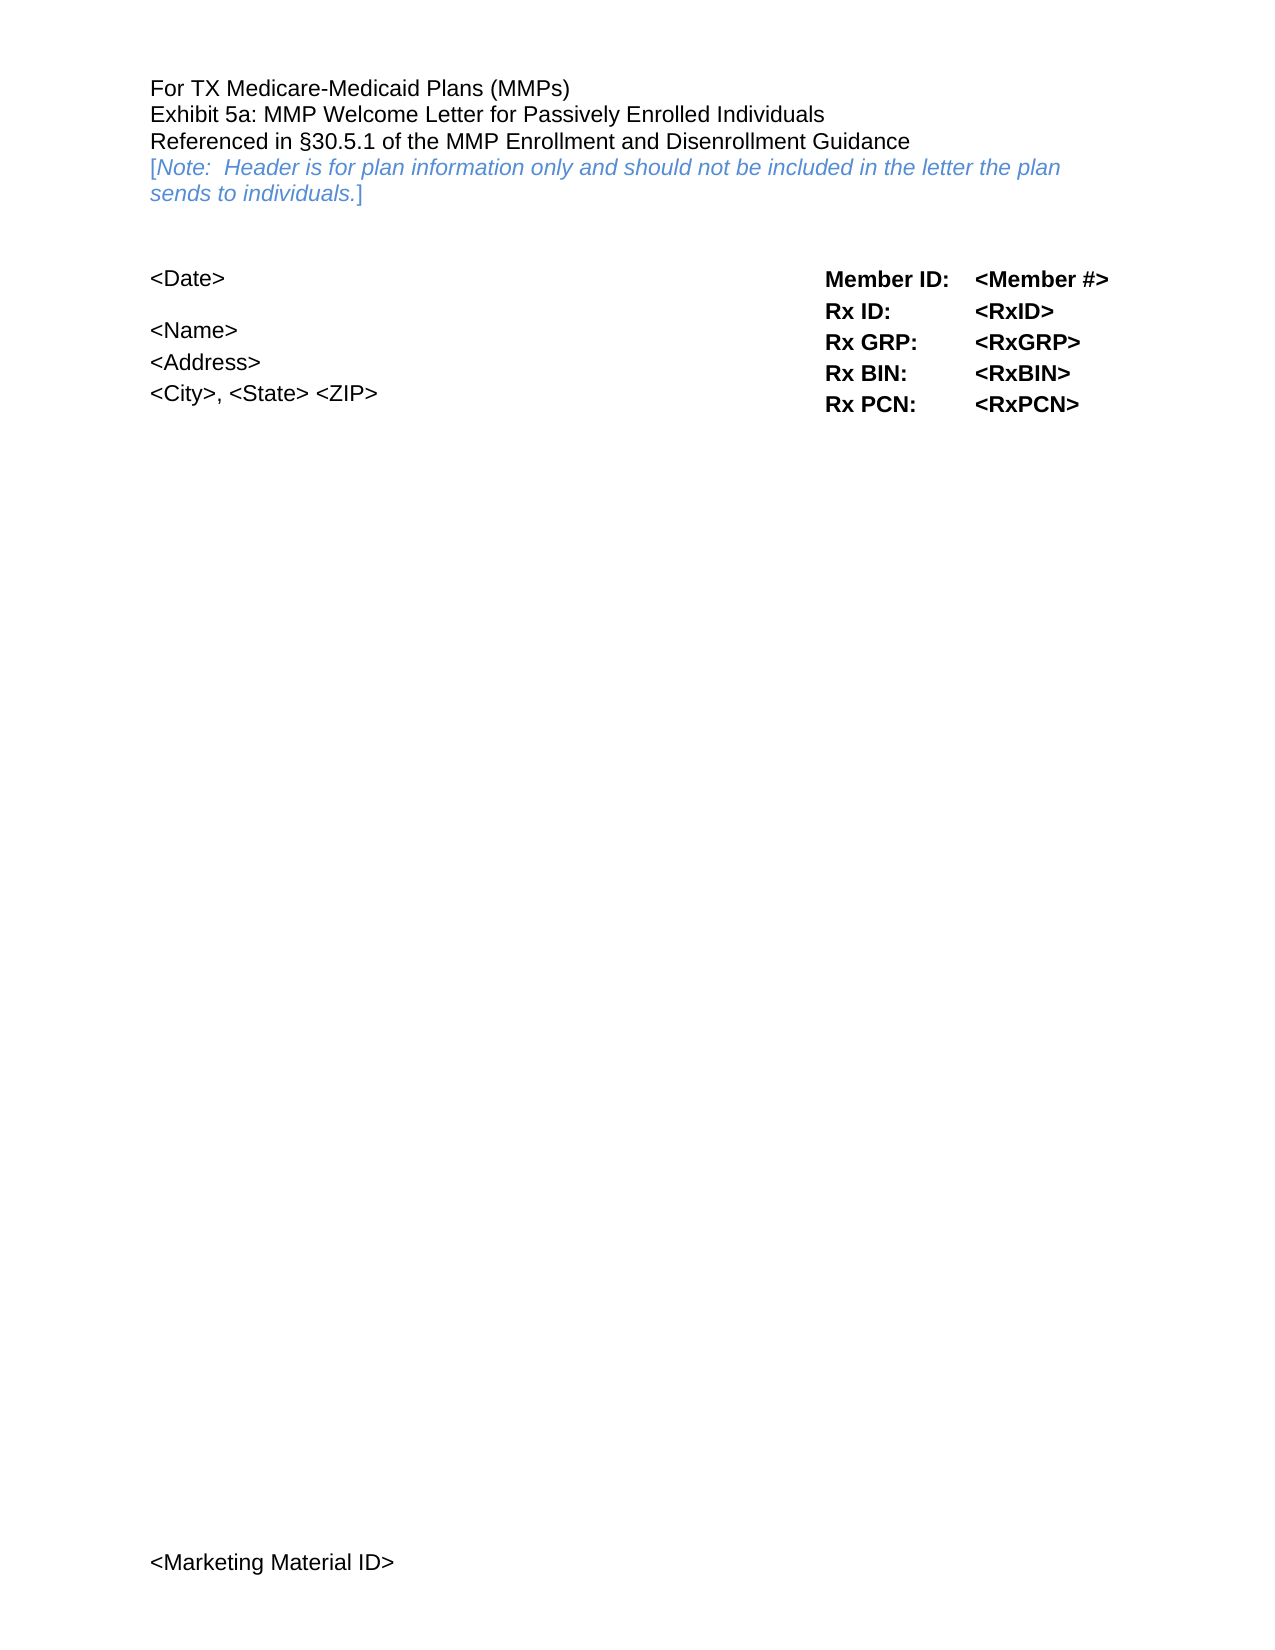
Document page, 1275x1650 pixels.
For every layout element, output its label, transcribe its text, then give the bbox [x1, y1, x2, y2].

text <City>, <State> <ZIP> [150, 376, 525, 408]
text <Name> [150, 314, 525, 345]
text <Date> [150, 262, 525, 293]
text <Address> [150, 345, 525, 376]
